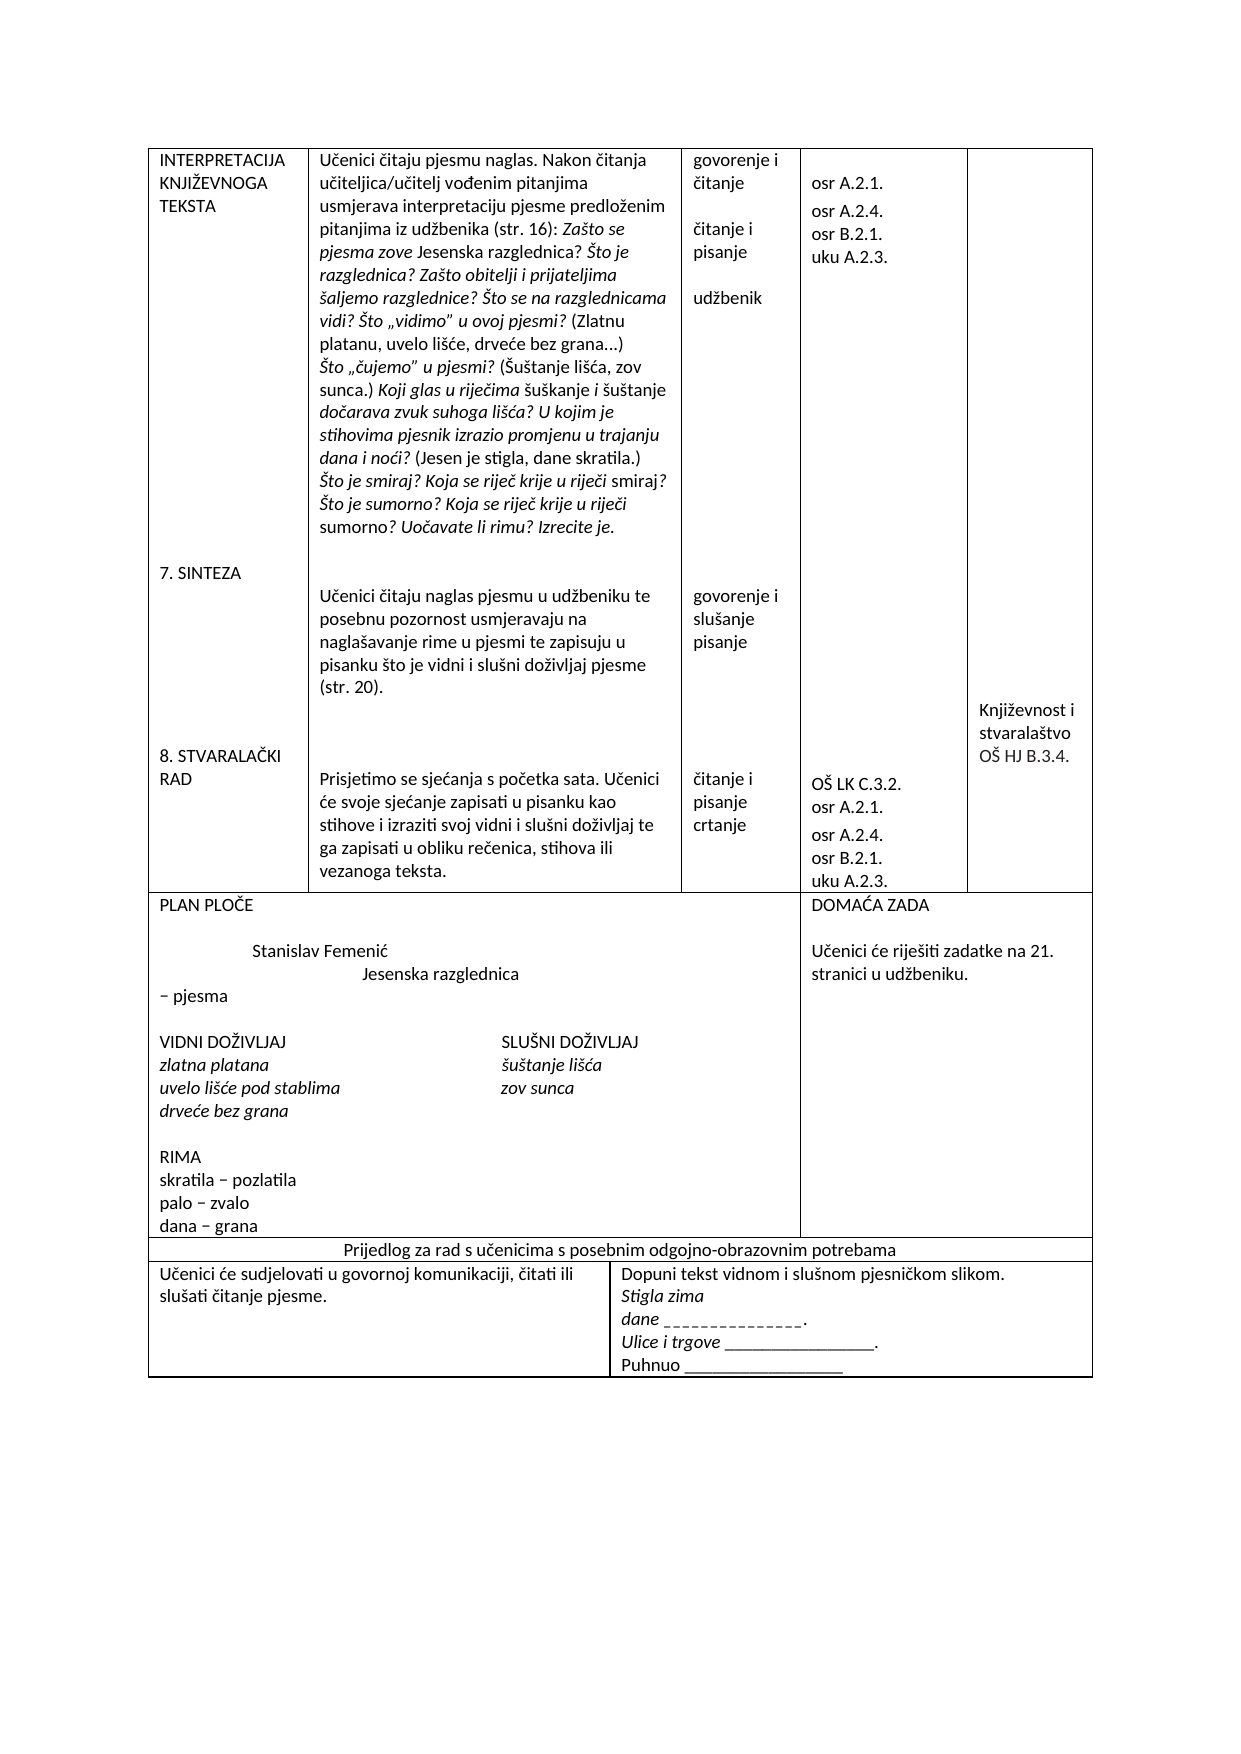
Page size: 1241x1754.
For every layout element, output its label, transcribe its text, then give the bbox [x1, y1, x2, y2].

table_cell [801, 149, 967, 892]
table_cell Dopuni tekst vidnom i slušnom pjesničkom slikom. Stigla zima dane _______________. Ulice i trgove ________________. Puhnuo _________________ [611, 1262, 1092, 1376]
table_cell DOMAĆA ZADA Učenici će riješiti zadatke na 21. stranici u udžbeniku. [801, 893, 1092, 1237]
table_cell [309, 149, 681, 892]
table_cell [968, 149, 1092, 892]
table_cell Učenici će sudjelovati u govornoj komunikaciji, čitati ili slušati čitanje pjesme. [149, 1262, 609, 1376]
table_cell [149, 149, 308, 892]
table_cell PLAN PLOČE Stanislav Femenić Jesenska razglednica − pjesma VIDNI DOŽIVLJAJ SLUŠNI DOŽIVLJAJ zlatna platana šuštanje lišća uvelo lišće pod stablima zov sunca drveće bez grana RIMA skratila − pozlatila palo − zvalo dana − grana [149, 893, 800, 1237]
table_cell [682, 149, 800, 892]
table_cell Prijedlog za rad s učenicima s posebnim odgojno-obrazovnim potrebama [149, 1238, 1092, 1261]
